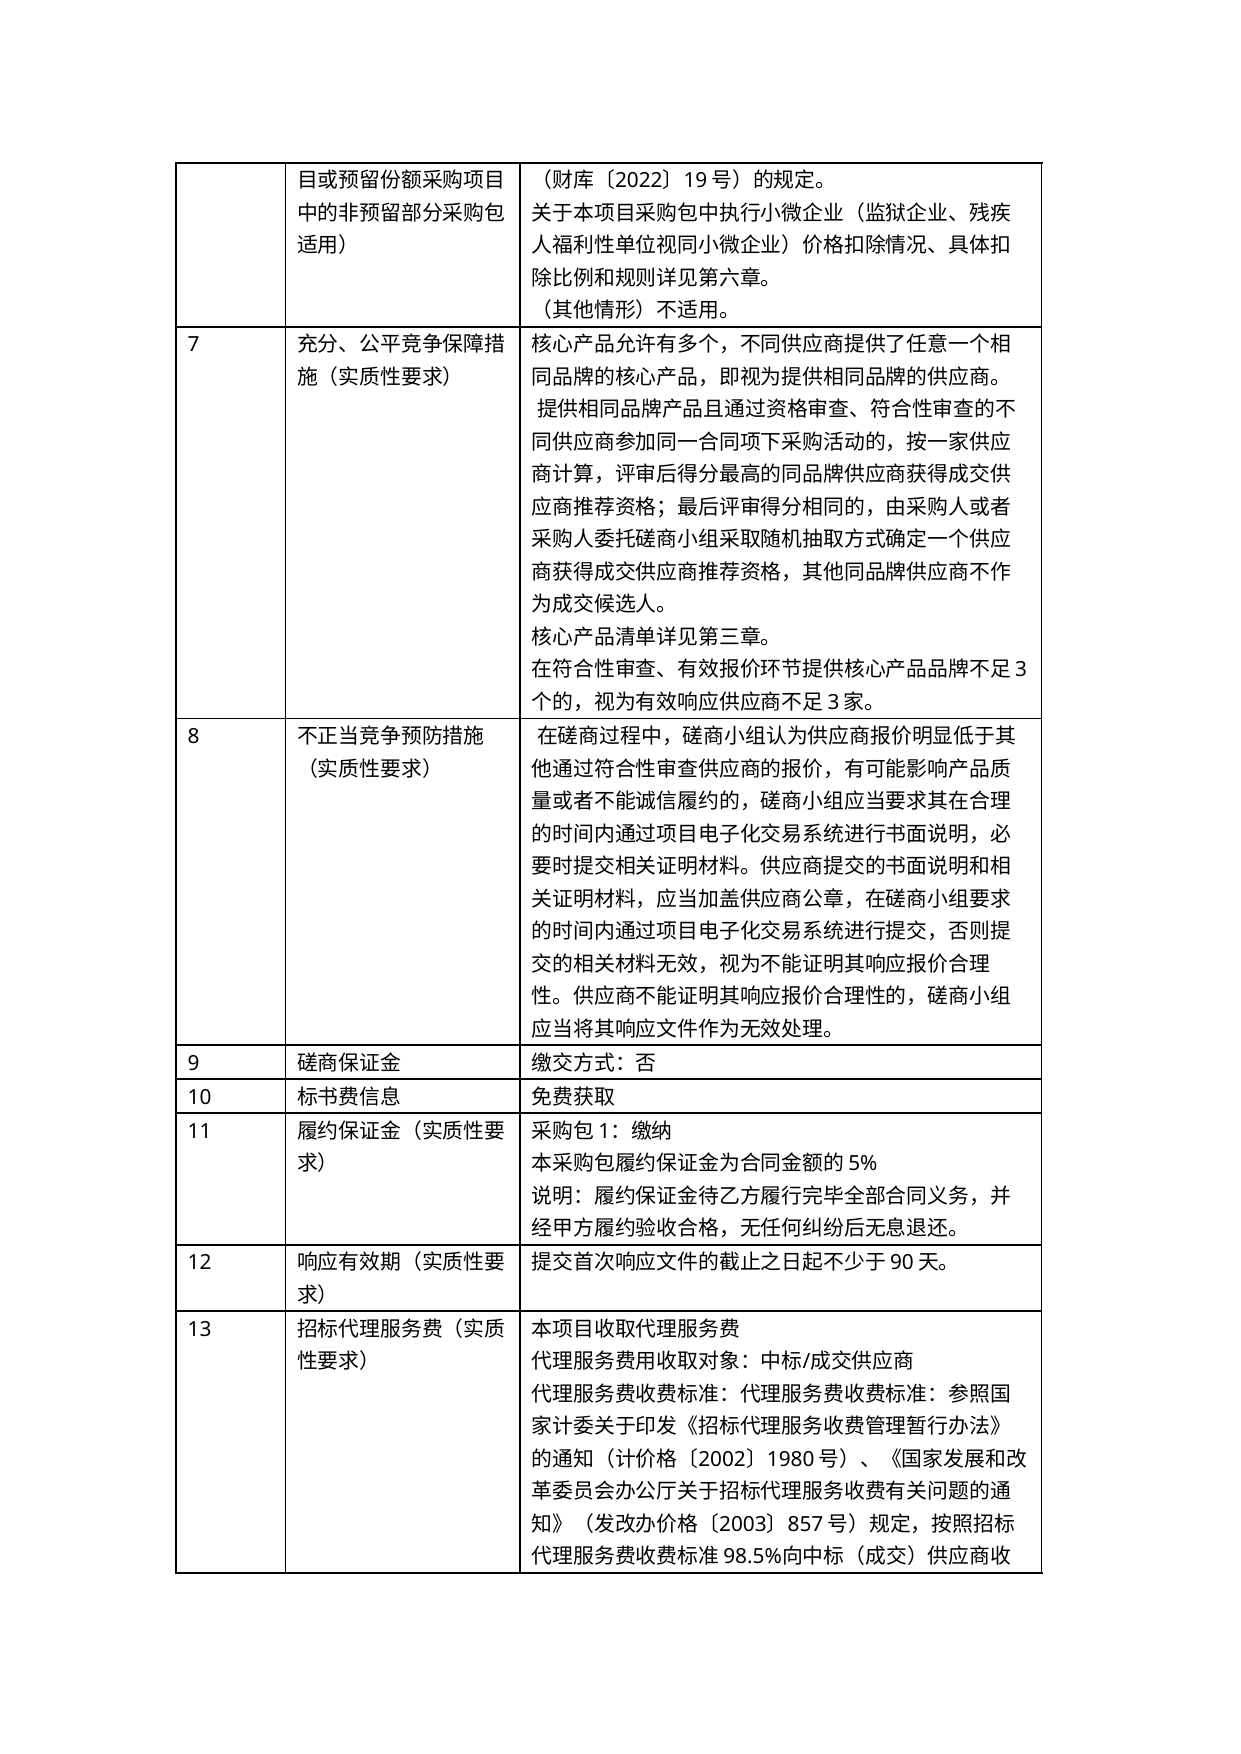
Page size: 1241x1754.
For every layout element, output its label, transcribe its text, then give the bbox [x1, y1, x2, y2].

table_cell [286, 164, 519, 326]
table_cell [521, 164, 1041, 326]
table_cell 响应有效期（实质性要求） [286, 1246, 519, 1310]
table_cell 12 [177, 1246, 285, 1310]
table_cell 充分、公平竞争保障措施（实质性要求） [286, 328, 519, 718]
table_cell 提交首次响应文件的截止之日起不少于90天。 [521, 1246, 1041, 1310]
table_cell 核心产品允许有多个，不同供应商提供了任意一个相同品牌的核心产品，即视为提供相同品牌的供应商。 提供相同品牌产品且通过资格审查、符合性审查的不同供应商参加同一合同项下采购活动的，按一家供应商计算，评审后得分最高的同品牌供应商获得成交供应商推荐资格；最后评审得分相同的，由采购人或者采购人委托磋商小组采取随机抽取方式确定一个供应商获得成交供应商推荐资格，其他同品牌供应商不作为成交候选人。 核心产品清单详见第三章。 在符合性审查、有效报价环节提供核心产品品牌不足3个的，视为有效响应供应商不足3家。 [521, 328, 1041, 718]
table_cell 8 [177, 719, 285, 1044]
table_cell 标书费信息 [286, 1080, 519, 1112]
table_cell 不正当竞争预防措施（实质性要求） [286, 719, 519, 1044]
table_cell 招标代理服务费（实质性要求） [286, 1312, 519, 1572]
table_cell 缴交方式：否 [521, 1046, 1041, 1078]
table_cell 在磋商过程中，磋商小组认为供应商报价明显低于其他通过符合性审查供应商的报价，有可能影响产品质量或者不能诚信履约的，磋商小组应当要求其在合理的时间内通过项目电子化交易系统进行书面说明，必要时提交相关证明材料。供应商提交的书面说明和相关证明材料，应当加盖供应商公章，在磋商小组要求的时间内通过项目电子化交易系统进行提交，否则提交的相关材料无效，视为不能证明其响应报价合理性。供应商不能证明其响应报价合理性的，磋商小组应当将其响应文件作为无效处理。 [521, 719, 1041, 1044]
table_cell 6 [177, 164, 285, 326]
table_cell 9 [177, 1046, 285, 1078]
table_cell 7 [177, 328, 285, 718]
table_cell 10 [177, 1080, 285, 1112]
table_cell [521, 1312, 1041, 1572]
table_cell 13 [177, 1312, 285, 1572]
table_cell 采购包1：缴纳 本采购包履约保证金为合同金额的5% 说明：履约保证金待乙方履行完毕全部合同义务，并经甲方履约验收合格，无任何纠纷后无息退还。 [521, 1114, 1041, 1244]
table_cell 履约保证金（实质性要求） [286, 1114, 519, 1244]
table_cell 11 [177, 1114, 285, 1244]
table_cell 免费获取 [521, 1080, 1041, 1112]
table_cell 磋商保证金 [286, 1046, 519, 1078]
